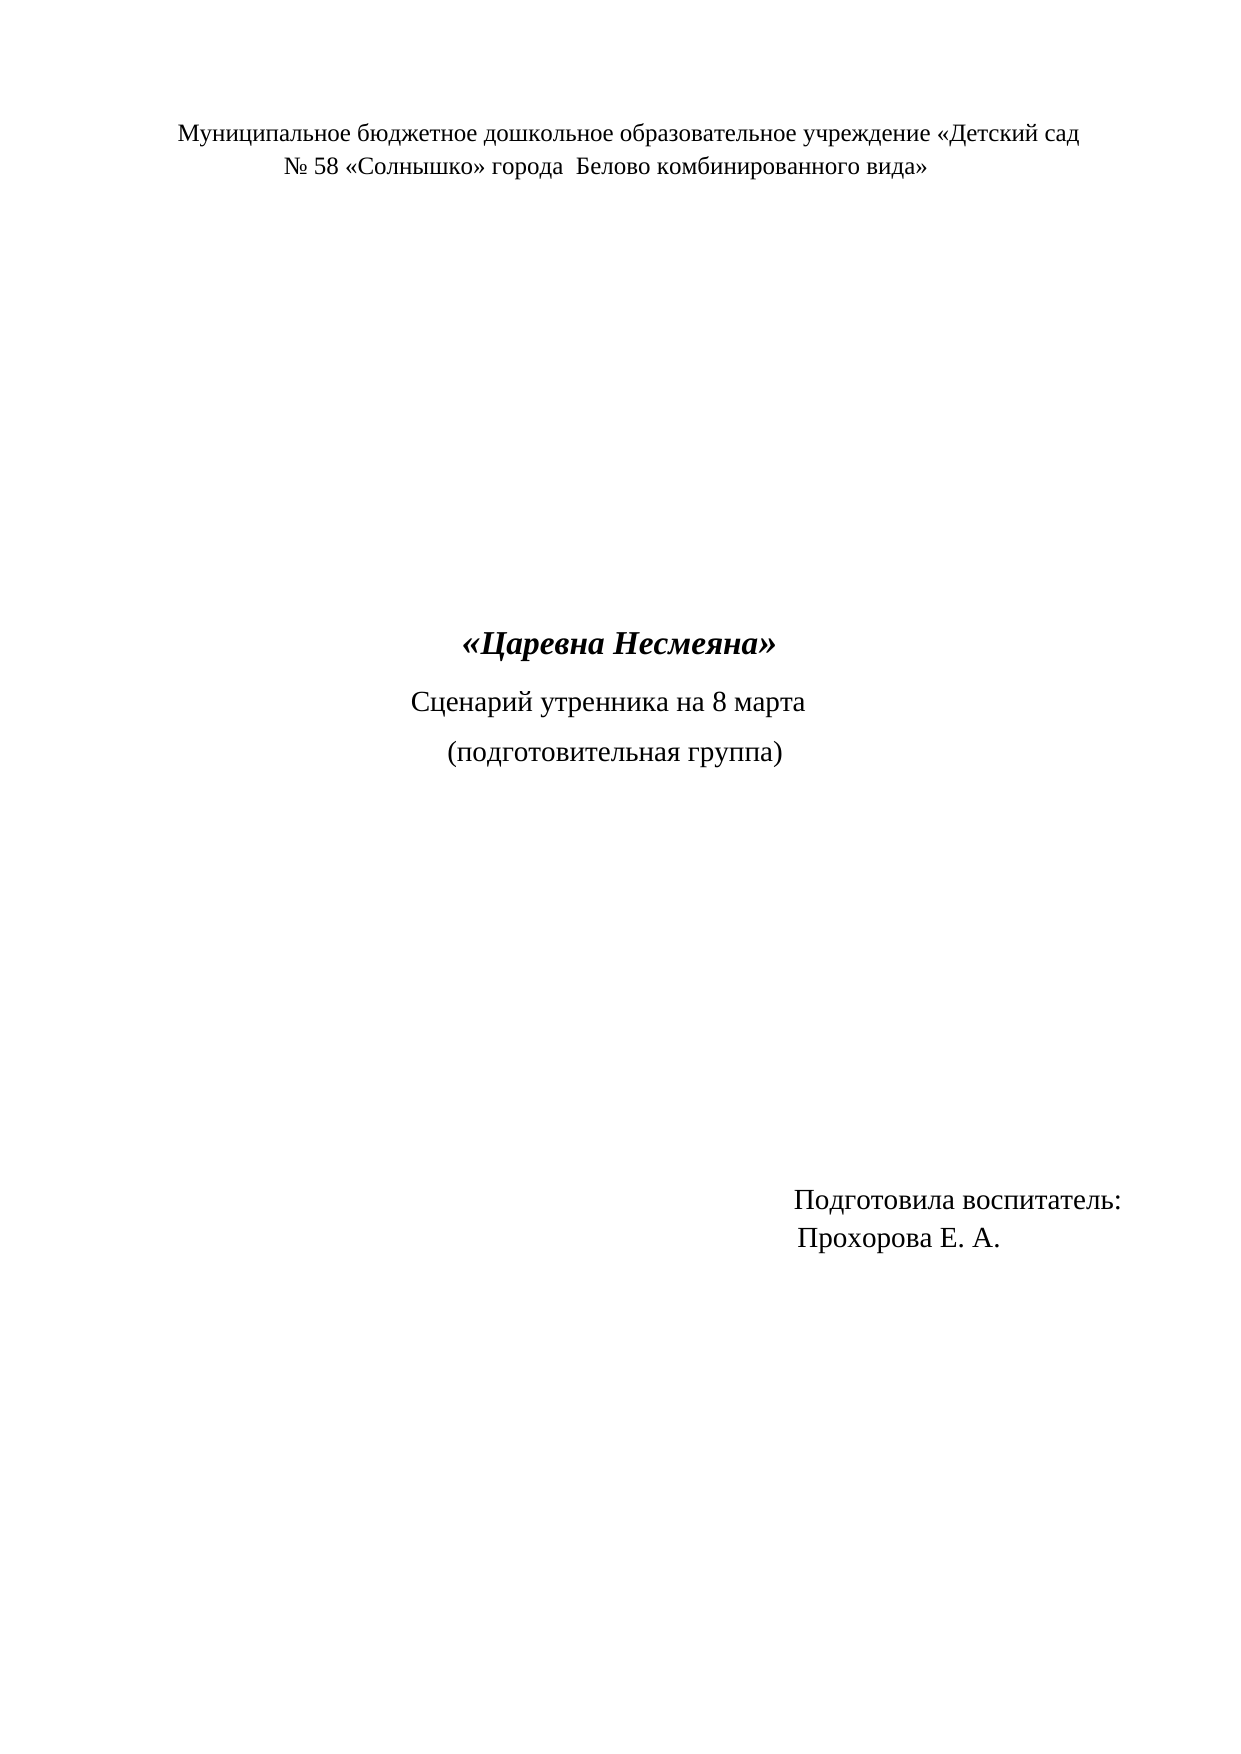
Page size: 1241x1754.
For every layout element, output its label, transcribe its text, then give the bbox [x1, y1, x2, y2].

text Подготовила воспитатель: [177, 1182, 1152, 1215]
text Прохорова Е. А. [177, 1220, 1152, 1254]
text Муниципальное бюджетное дошкольное образовательное учреждение «Детский сад [177, 118, 1152, 147]
text № 58 «Солнышко» города Белово комбинированного вида» [177, 151, 1152, 180]
text (подготовительная группа) [177, 734, 1152, 768]
text Сценарий утренника на 8 марта [177, 684, 1152, 718]
text «Царевна Несмеяна» [177, 619, 1152, 662]
